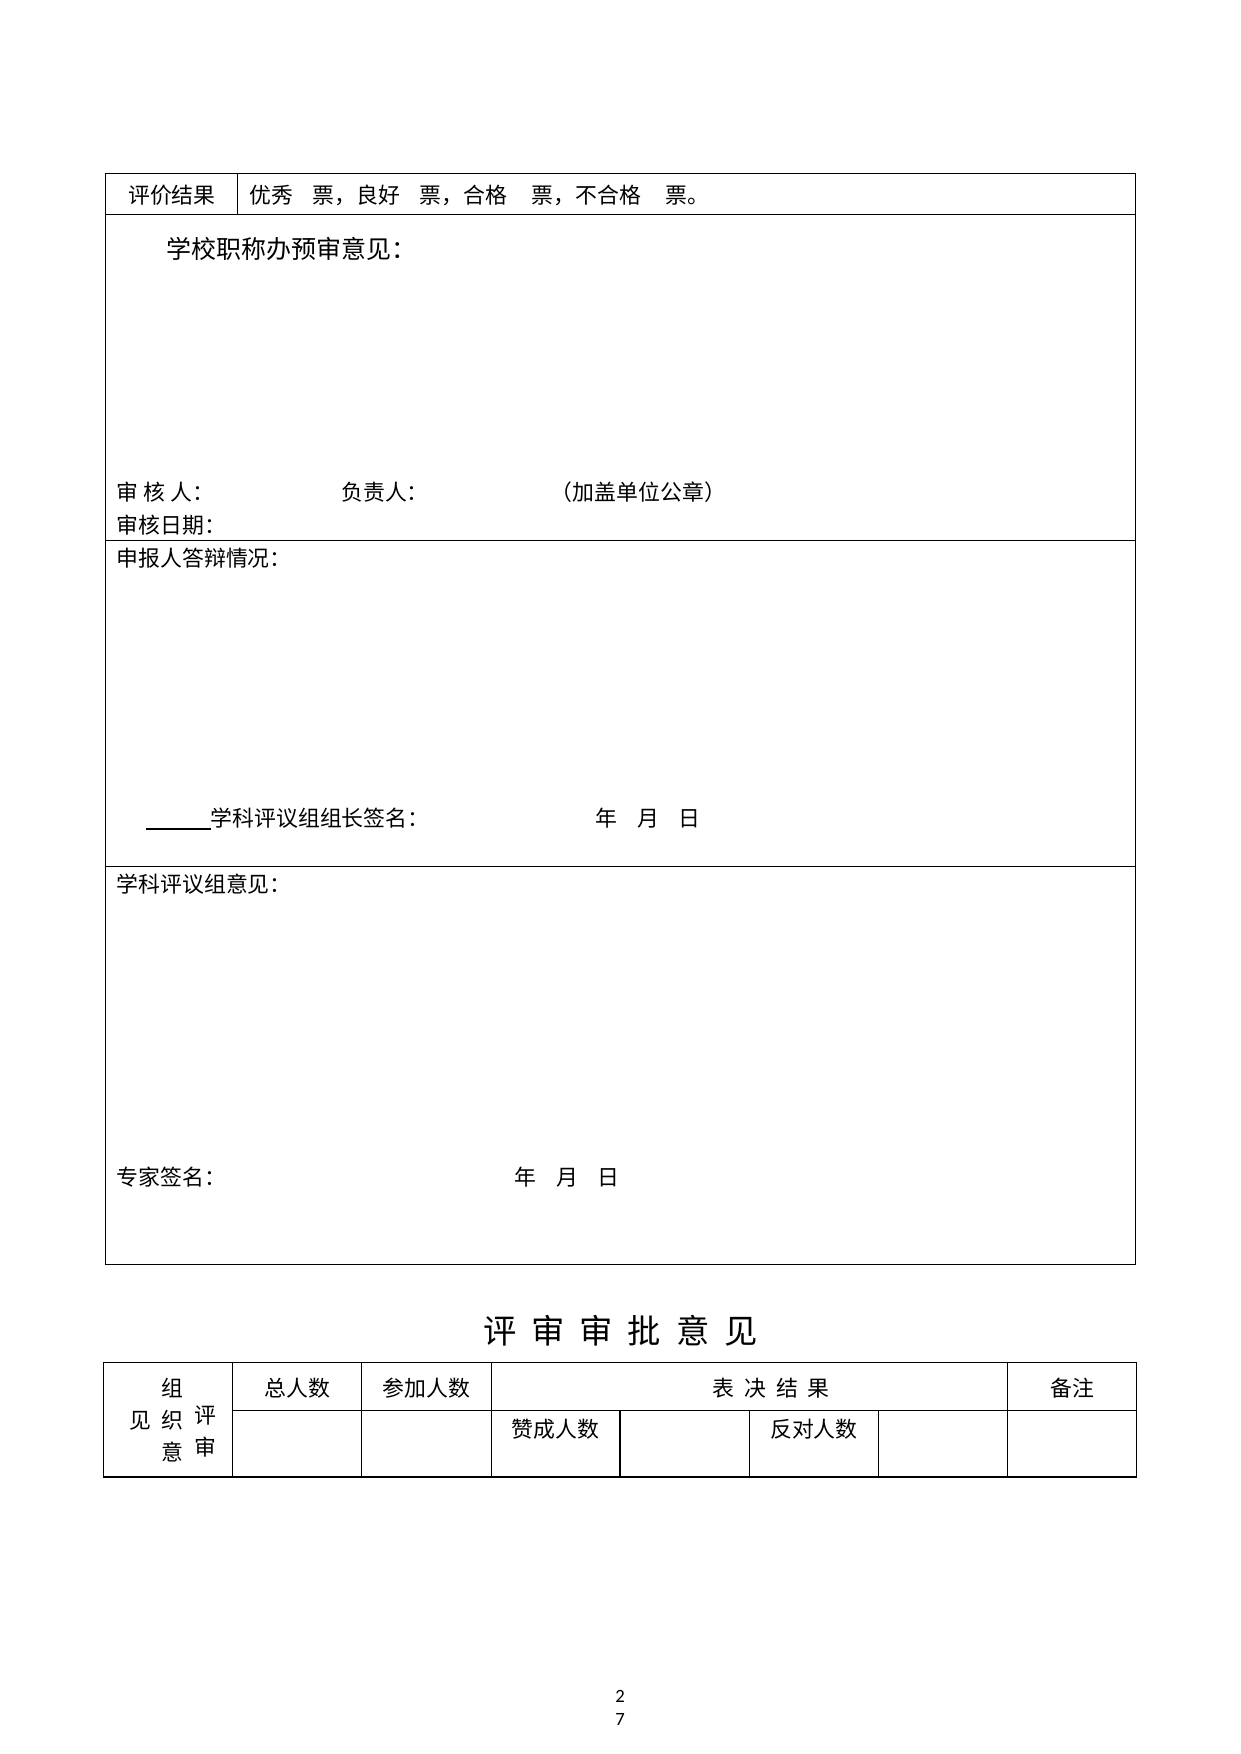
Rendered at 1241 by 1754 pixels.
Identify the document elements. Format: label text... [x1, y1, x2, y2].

table_cell [621, 1411, 749, 1476]
table_header 评 审 组 织 意 见 [104, 1363, 232, 1476]
table_header 表 决 结 果 [492, 1363, 1007, 1410]
table_header 备注 [1008, 1363, 1136, 1410]
table_cell [879, 1411, 1007, 1476]
table_header 总人数 [233, 1363, 361, 1410]
table_cell 反对人数 [750, 1411, 878, 1476]
table_cell [362, 1411, 491, 1476]
table_cell 赞成人数 [492, 1411, 619, 1476]
table_cell 学校职称办预审意见： 审 核 人： 负责人： （加盖单位公章） 审核日期： [106, 215, 1135, 540]
table_cell 学科评议组意见： 专家签名： 年 月 日 [106, 867, 1135, 1263]
table_cell [233, 1411, 361, 1476]
table_cell 申报人答辩情况： 学科评议组组长签名： 年 月 日 [106, 541, 1135, 866]
table_cell [1008, 1411, 1136, 1476]
table_header 参加人数 [362, 1363, 491, 1410]
table_cell 评价结果 [106, 174, 237, 214]
text 评 审 审 批 意 见 [118, 1297, 1122, 1362]
table_cell 优秀 票，良好 票，合格 票，不合格 票。 [238, 174, 1135, 214]
